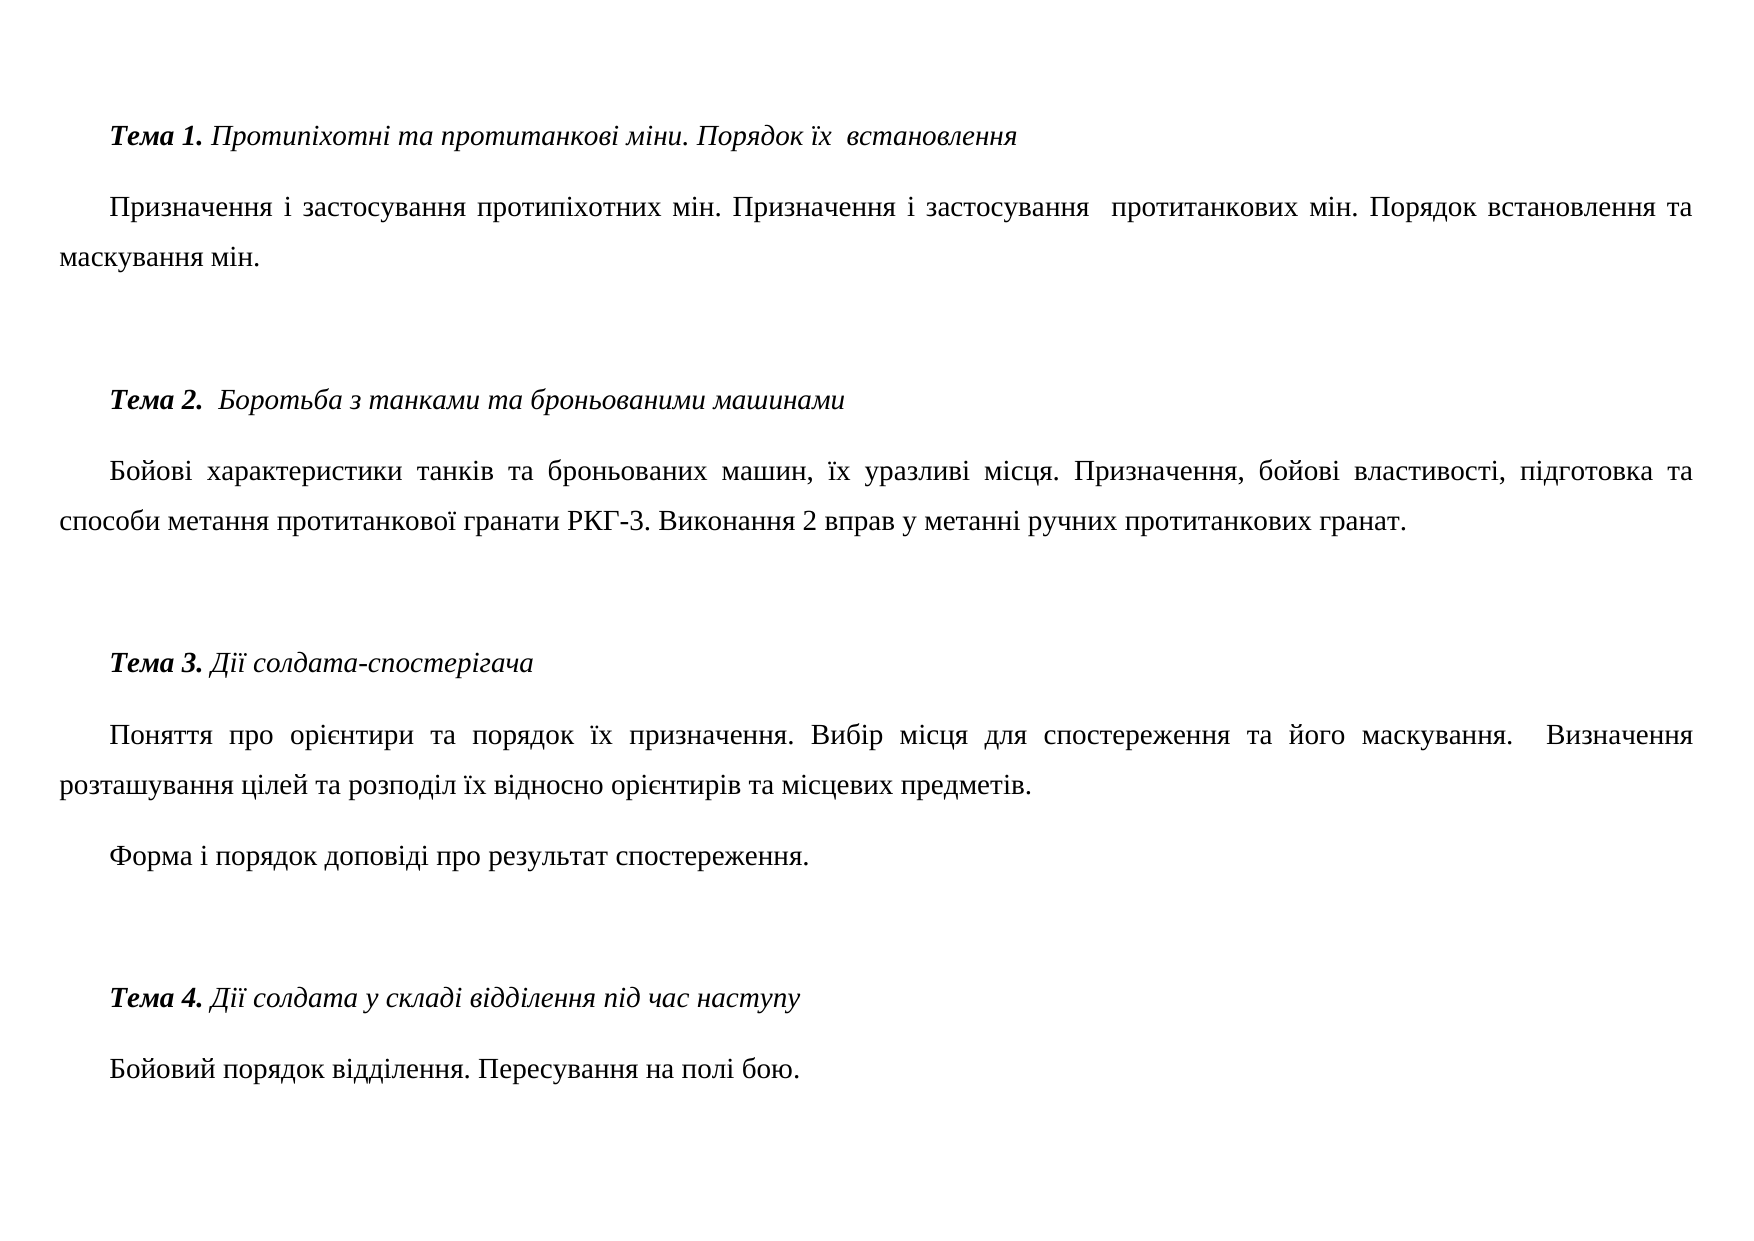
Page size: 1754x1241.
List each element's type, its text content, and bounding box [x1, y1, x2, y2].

text Тема 3. Дії солдата-спостерігача [59, 646, 1695, 679]
text Поняття про орієнтири та порядок їх призначення. Вибір місця для спостереження та його маскування. Визначення розташування цілей та розподіл їх відносно орієнтирів та місцевих предметів. [59, 717, 1695, 801]
text Бойові характеристики танків та броньованих машин, їх уразливі місця. Призначення, бойові властивості, підготовка та способи метання протитанкової гранати РКГ-3. Виконання 2 вправ у метанні ручних протитанкових гранат. [59, 453, 1695, 537]
text Бойовий порядок відділення. Пересування на полі бою. [59, 1052, 1695, 1085]
text Тема 2. Боротьба з танками та броньованими машинами [59, 382, 1695, 415]
text Форма і порядок доповіді про результат спостереження. [59, 838, 1695, 872]
text Тема 1. Протипіхотні та протитанкові міни. Порядок їх встановлення [59, 118, 1695, 152]
text Призначення і застосування протипіхотних мін. Призначення і застосування протитанкових мін. Порядок встановлення та маскування мін. [59, 189, 1695, 273]
text Тема 4. Дії солдата у складі відділення під час наступу [59, 981, 1695, 1014]
